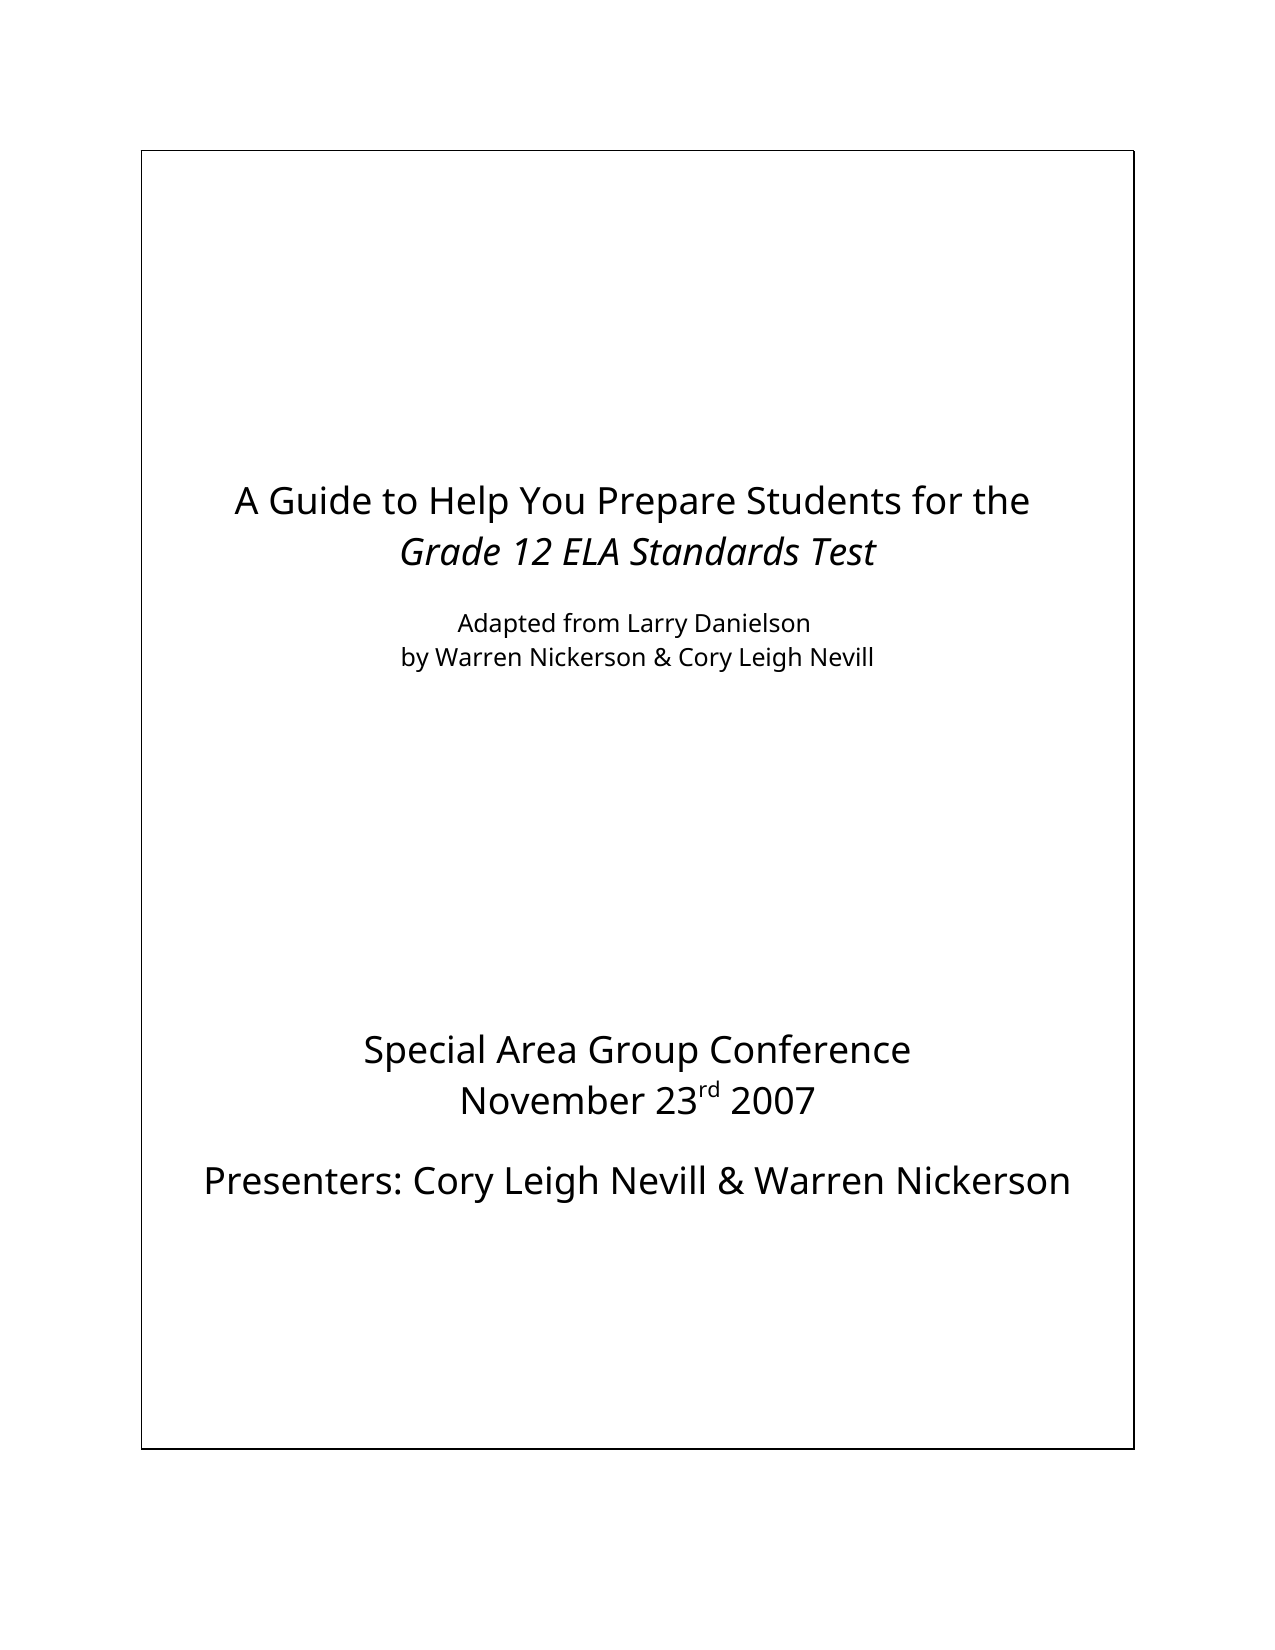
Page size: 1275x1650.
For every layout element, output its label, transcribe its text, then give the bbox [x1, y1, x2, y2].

text Presenters: Cory Leigh Nevill & Warren Nickerson [142, 1151, 1133, 1206]
text Special Area Group Conference November 23rd 2007 [142, 1020, 1133, 1125]
text A Guide to Help You Prepare Students for the Grade 12 ELA Standards Test [142, 471, 1133, 576]
text Adapted from Larry Danielson by Warren Nickerson & Cory Leigh Nevill [142, 602, 1133, 673]
